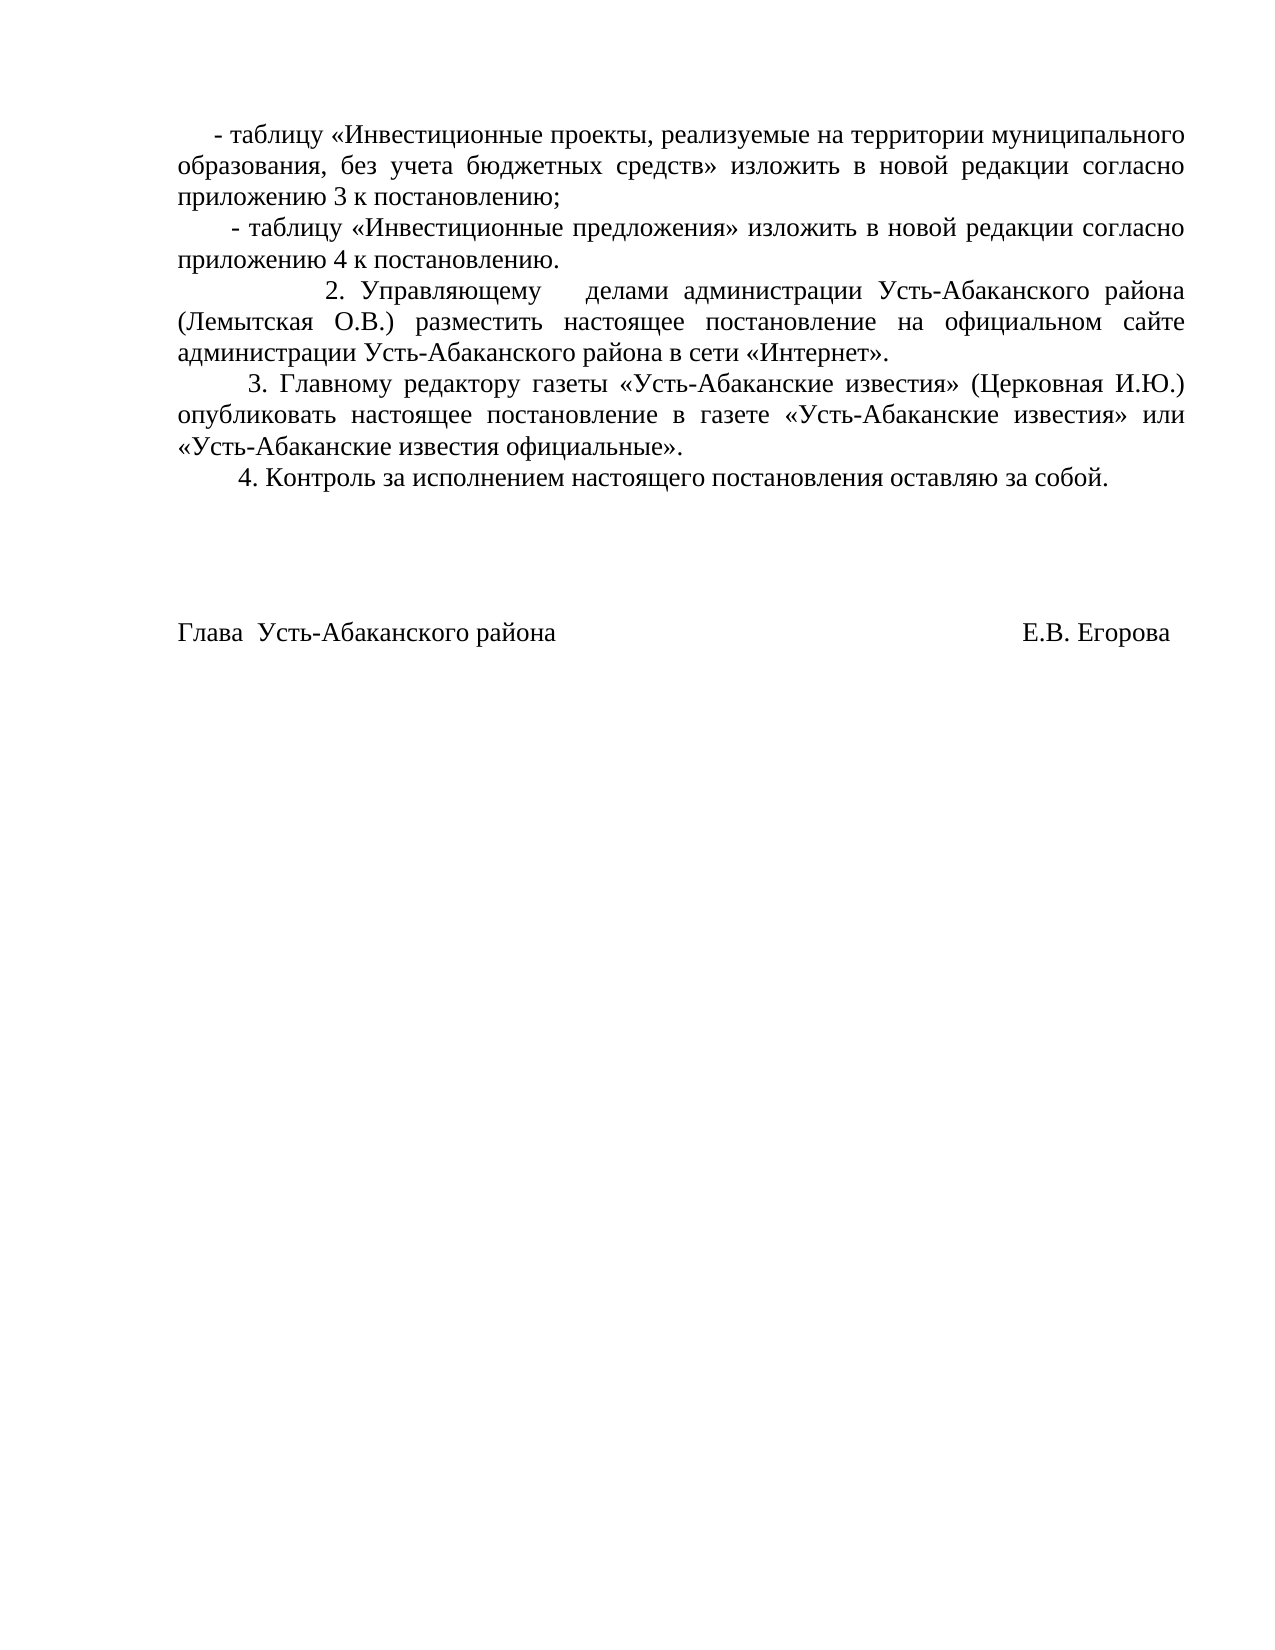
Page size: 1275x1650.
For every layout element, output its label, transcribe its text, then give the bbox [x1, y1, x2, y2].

text - таблицу «Инвестиционные предложения» изложить в новой редакции согласно приложению 4 к постановлению. [177, 212, 1186, 274]
text Глава Усть-Абаканского района Е.В. Егорова [177, 616, 1186, 648]
text 3. Главному редактору газеты «Усть-Абаканские известия» (Церковная И.Ю.) опубликовать настоящее постановление в газете «Усть-Абаканские известия» или «Усть-Абаканские известия официальные». [177, 367, 1186, 461]
text 2. Управляющему делами администрации Усть-Абаканского района (Лемытская О.В.) разместить настоящее постановление на официальном сайте администрации Усть-Абаканского района в сети «Интернет». [177, 274, 1186, 367]
text 4. Контроль за исполнением настоящего постановления оставляю за собой. [177, 461, 1186, 492]
text - таблицу «Инвестиционные проекты, реализуемые на территории муниципального образования, без учета бюджетных средств» изложить в новой редакции согласно приложению 3 к постановлению; [177, 118, 1186, 212]
